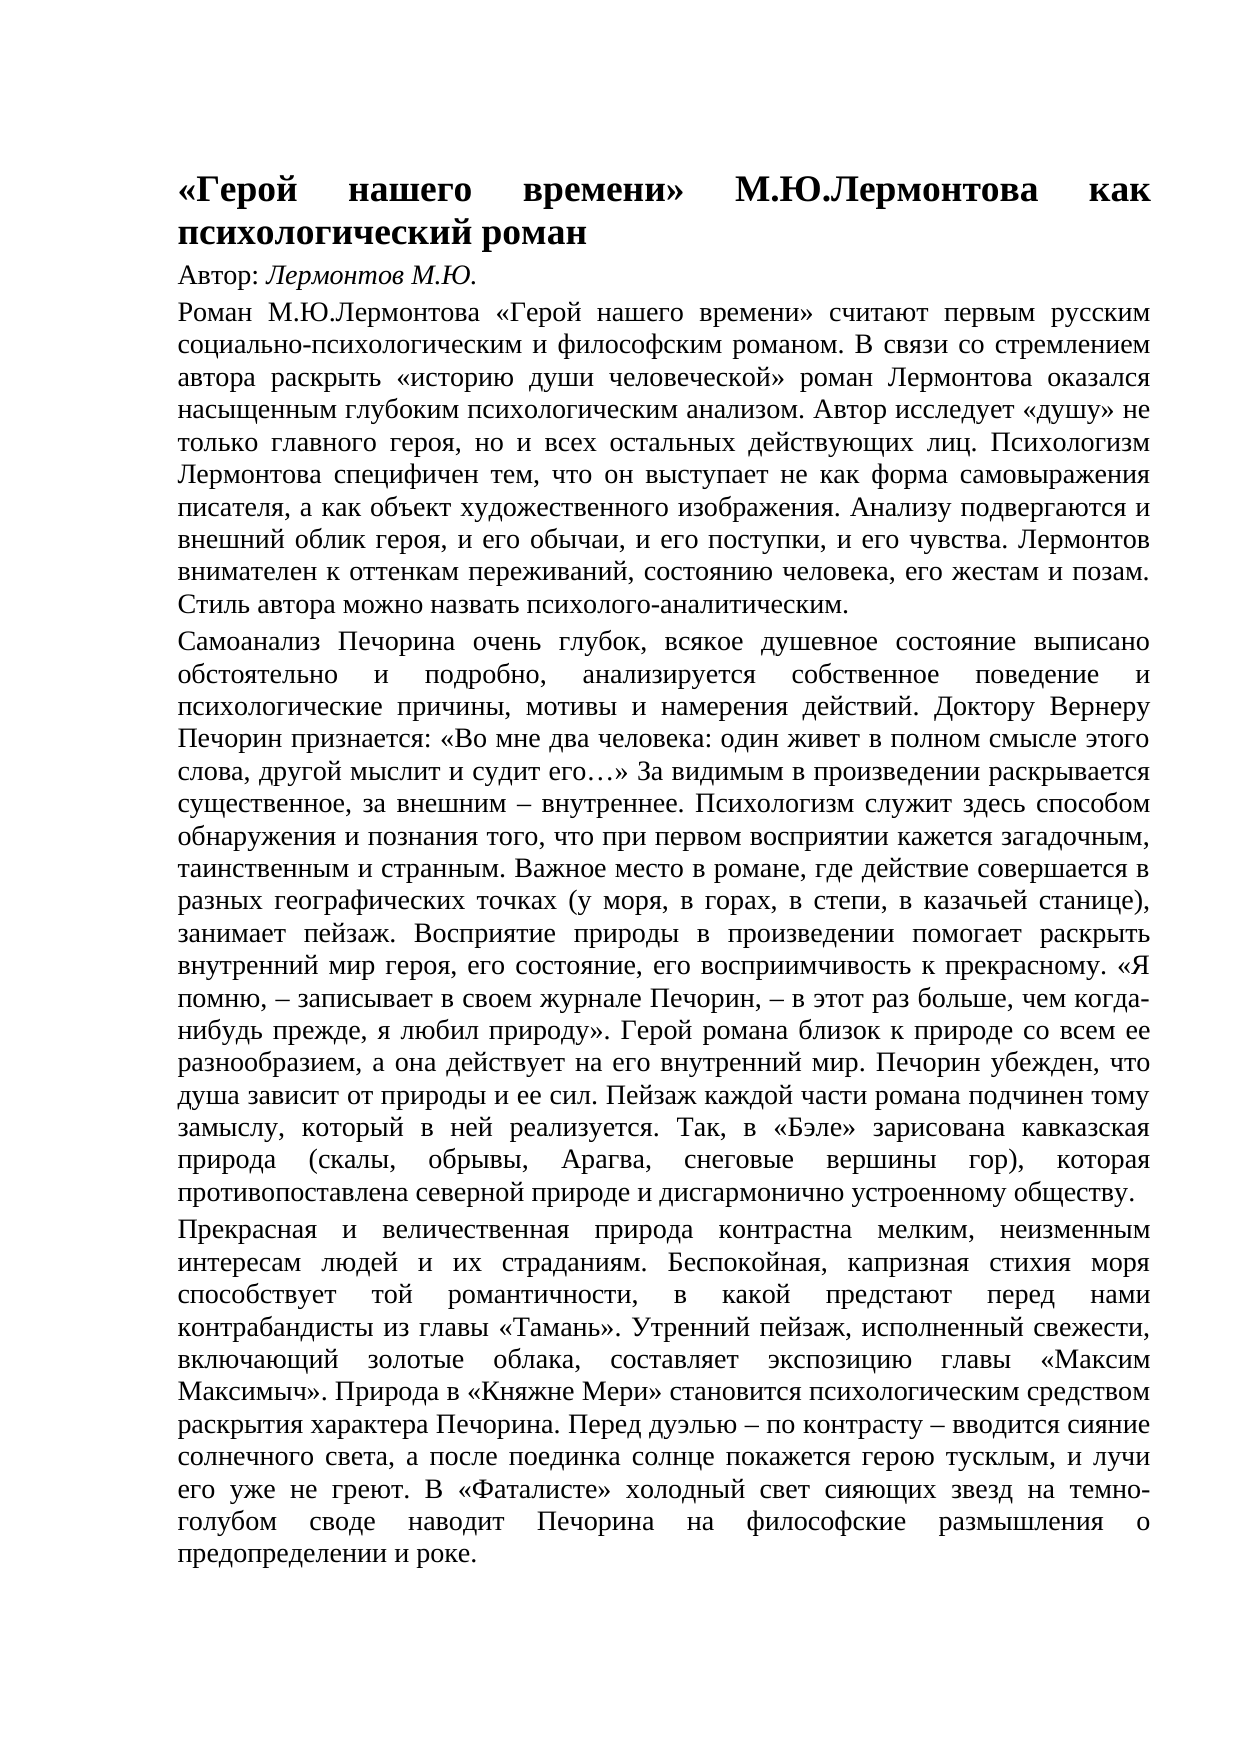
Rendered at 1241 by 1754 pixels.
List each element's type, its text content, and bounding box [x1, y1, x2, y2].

text Автор: Лермонтов М.Ю. [177, 258, 1152, 290]
text Самоанализ Печорина очень глубок, всякое душевное состояние выписано обстоятельно и подробно, анализируется собственное поведение и психологические причины, мотивы и намерения действий. Доктору Вернеру Печорин признается: «Во мне два человека: один живет в полном смысле этого слова, другой мыслит и судит его…» За видимым в произведении раскрывается существенное, за внешним – внутреннее. Психологизм служит здесь способом обнаружения и познания того, что при первом восприятии кажется загадочным, таинственным и странным. Важное место в романе, где действие совершается в разных географических точках (у моря, в горах, в степи, в казачьей станице), занимает пейзаж. Восприятие природы в произведении помогает раскрыть внутренний мир героя, его состояние, его восприимчивость к прекрасному. «Я помню, – записывает в своем журнале Печорин, – в этот раз больше, чем когда-нибудь прежде, я любил природу». Герой романа близок к природе со всем ее разнообразием, а она действует на его внутренний мир. Печорин убежден, что душа зависит от природы и ее сил. Пейзаж каждой части романа подчинен тому замыслу, который в ней реализуется. Так, в «Бэле» зарисована кавказская природа (скалы, обрывы, Арагва, снеговые вершины гор), которая противопоставлена северной природе и дисгармонично устроенному обществу. [177, 624, 1152, 1207]
text Роман М.Ю.Лермонтова «Герой нашего времени» считают первым русским социально-психологическим и философским романом. В связи со стремлением автора раскрыть «историю души человеческой» роман Лермонтова оказался насыщенным глубоким психологическим анализом. Автор исследует «душу» не только главного героя, но и всех остальных действующих лиц. Психологизм Лермонтова специфичен тем, что он выступает не как форма самовыражения писателя, а как объект художественного изображения. Анализу подвергаются и внешний облик героя, и его обычаи, и его поступки, и его чувства. Лермонтов внимателен к оттенкам переживаний, состоянию человека, его жестам и позам. Стиль автора можно назвать психолого-аналитическим. [177, 295, 1152, 619]
text Прекрасная и величественная природа контрастна мелким, неизменным интересам людей и их страданиям. Беспокойная, капризная стихия моря способствует той романтичности, в какой предстают перед нами контрабандисты из главы «Тамань». Утренний пейзаж, исполненный свежести, включающий золотые облака, составляет экспозицию главы «Максим Максимыч». Природа в «Княжне Мери» становится психологическим средством раскрытия характера Печорина. Перед дуэлью – по контрасту – вводится сияние солнечного света, а после поединка солнце покажется герою тусклым, и лучи его уже не греют. В «Фаталисте» холодный свет сияющих звезд на темно-голубом своде наводит Печорина на философские размышления о предопределении и роке. [177, 1212, 1152, 1569]
subtitle «Герой нашего времени» М.Ю.Лермонтова как психологический роман [177, 166, 1152, 253]
